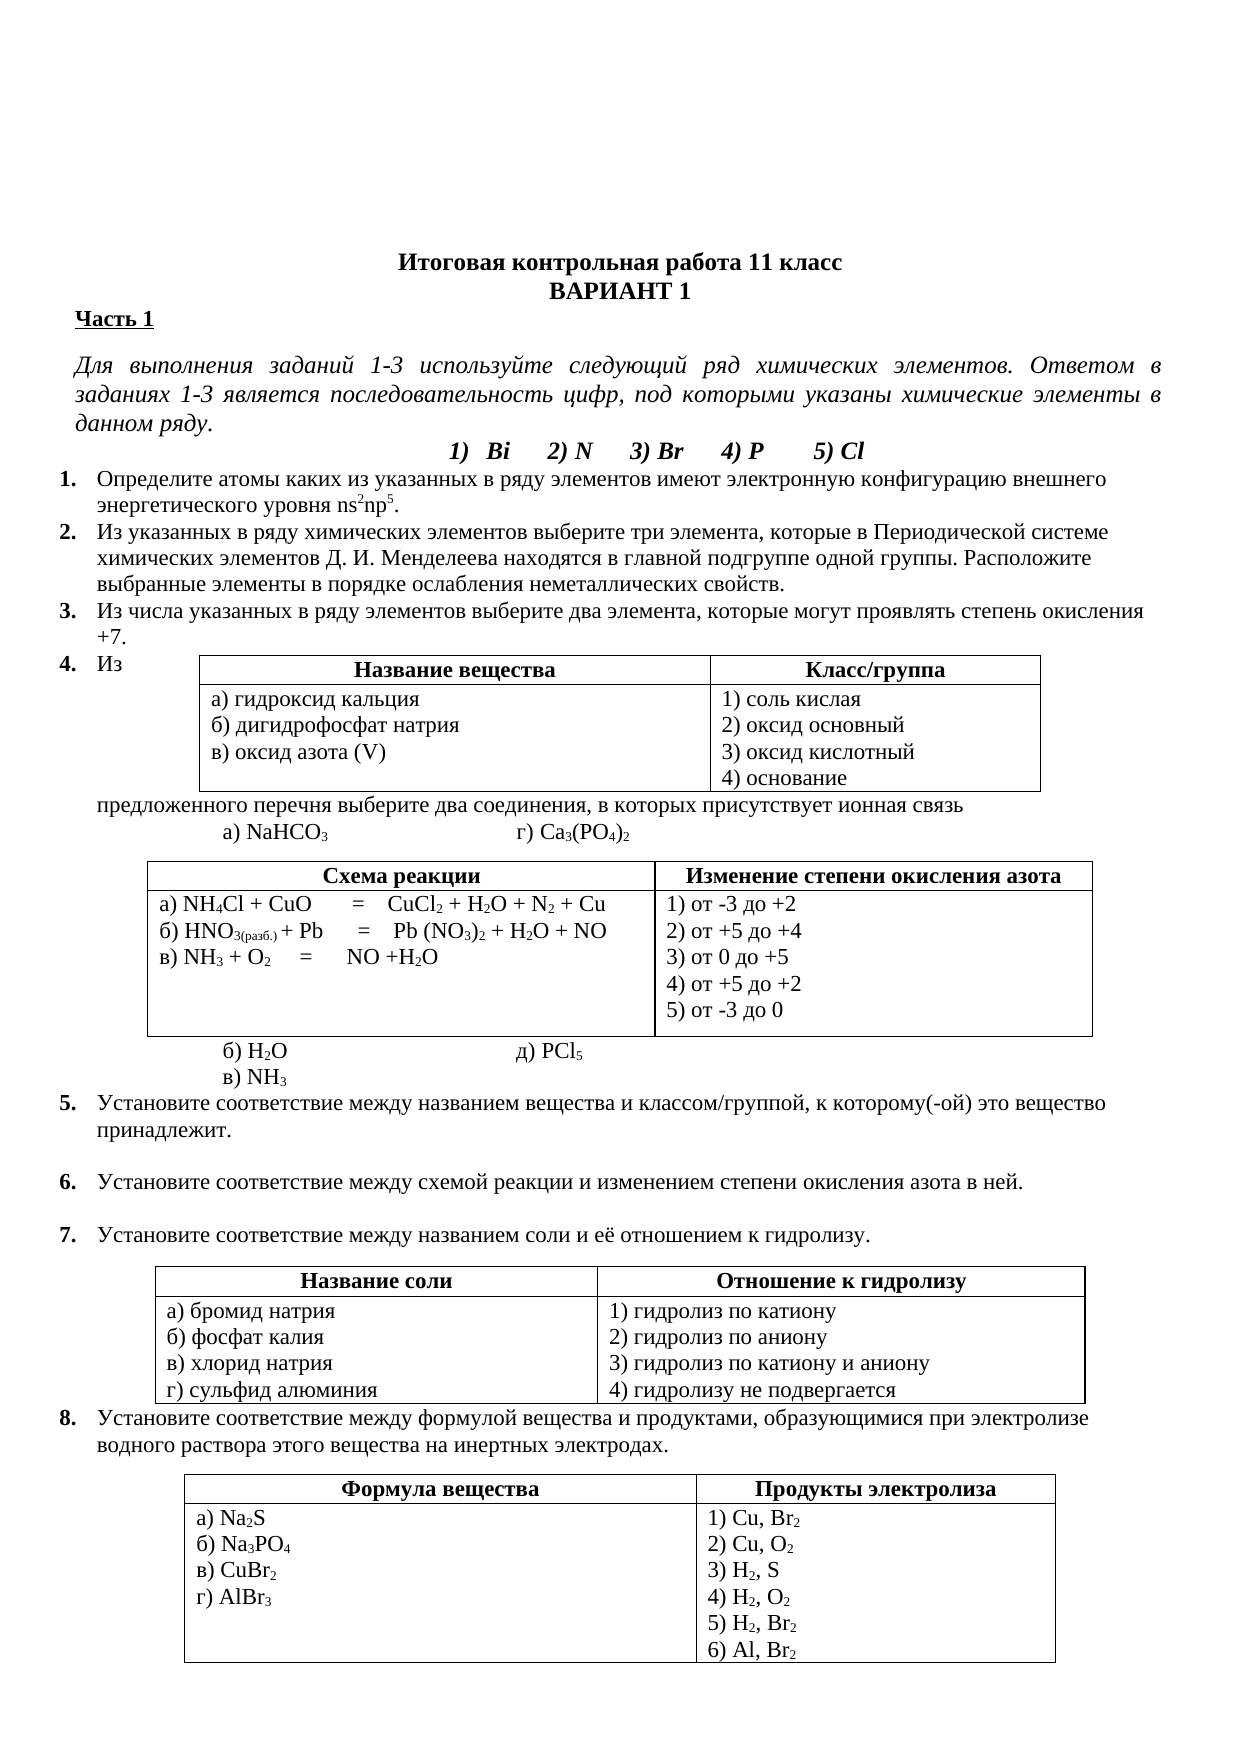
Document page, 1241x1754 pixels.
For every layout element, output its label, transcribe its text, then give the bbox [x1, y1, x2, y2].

list Установите соответствие между формулой вещества и продуктами, образующимися при электролизе водного раствора этого вещества на инертных электродах. [59, 1404, 1165, 1457]
list Установите соответствие между названием вещества и классом/группой, к которому(-ой) это вещество принадлежит. [59, 1089, 1165, 1142]
list Из указанных в ряду химических элементов выберите три элемента, которые в Периодической системе химических элементов Д. И. Менделеева находятся в главной подгруппе одной группы. Расположите выбранные элементы в порядке ослабления неметаллических свойств. [59, 518, 1165, 597]
text ВАРИАНТ 1 [75, 276, 1165, 305]
list Bi 2) N 3) Br 4) P 5) Cl [150, 436, 1165, 465]
text а) NaHCO3 г) Ca3(PO4)2 [222, 818, 1165, 844]
text б) H2O д) PCl5 [222, 844, 1165, 1063]
table_cell а) Na2S б) Na3PO4 в) CuBr2 г) AlBr3 [185, 1504, 696, 1662]
table_header Схема реакции [148, 862, 654, 889]
text в) NH3 [222, 1063, 1165, 1089]
table_cell 1) от -3 до +2 2) от +5 до +4 3) от 0 до +5 4) от +5 до +2 5) от -3 до 0 [656, 891, 1092, 1036]
text Для выполнения заданий 1-3 используйте следующий ряд химических элементов. Ответом в заданиях 1-3 является последовательность цифр, под которыми указаны химические элементы в данном ряду. [75, 350, 1165, 436]
table_header Формула вещества [185, 1475, 696, 1503]
table_cell а) NH4Cl + CuO = CuCl2 + H2O + N2 + Cu б) HNO3(разб.) + Pb = Pb (NO3)2 + H2O + NO в) NH3 + O2 = NO +H2O [148, 891, 654, 1036]
table_header Название вещества [200, 656, 710, 684]
text Итоговая контрольная работа 11 класс [75, 247, 1165, 276]
list Установите соответствие между названием соли и её отношением к гидролизу. [59, 1221, 1165, 1247]
list Определите атомы каких из указанных в ряду элементов имеют электронную конфигурацию внешнего энергетического уровня ns2np5. [59, 465, 1165, 518]
table_header Продукты электролиза [697, 1475, 1055, 1503]
table_cell 1) Cu, Br2 2) Cu, O2 3) H2, S 4) H2, O2 5) H2, Br2 6) Al, Br2 [697, 1504, 1055, 1662]
list Из предложенного перечня выберите два соединения, в которых присутствует ионная связь [59, 649, 1165, 818]
table_cell 1) соль кислая 2) оксид основный 3) оксид кислотный 4) основание [711, 685, 1040, 791]
table_cell 1) гидролиз по катиону 2) гидролиз по аниону 3) гидролиз по катиону и аниону 4) гидролизу не подвергается [598, 1297, 1084, 1403]
list Установите соответствие между схемой реакции и изменением степени окисления азота в ней. [59, 1168, 1165, 1195]
table_header Название соли [156, 1267, 597, 1296]
list Из числа указанных в ряду элементов выберите два элемента, которые могут проявлять степень окисления +7. [59, 597, 1165, 649]
table_header Отношение к гидролизу [598, 1267, 1084, 1296]
table_header Класс/группа [711, 656, 1040, 684]
text Часть 1 [75, 305, 1165, 331]
table_cell а) бромид натрия б) фосфат калия в) хлорид натрия г) сульфид алюминия [156, 1297, 597, 1403]
table_header Изменение степени окисления азота [656, 862, 1092, 889]
table_cell а) гидроксид кальция б) дигидрофосфат натрия в) оксид азота (V) [200, 685, 710, 791]
